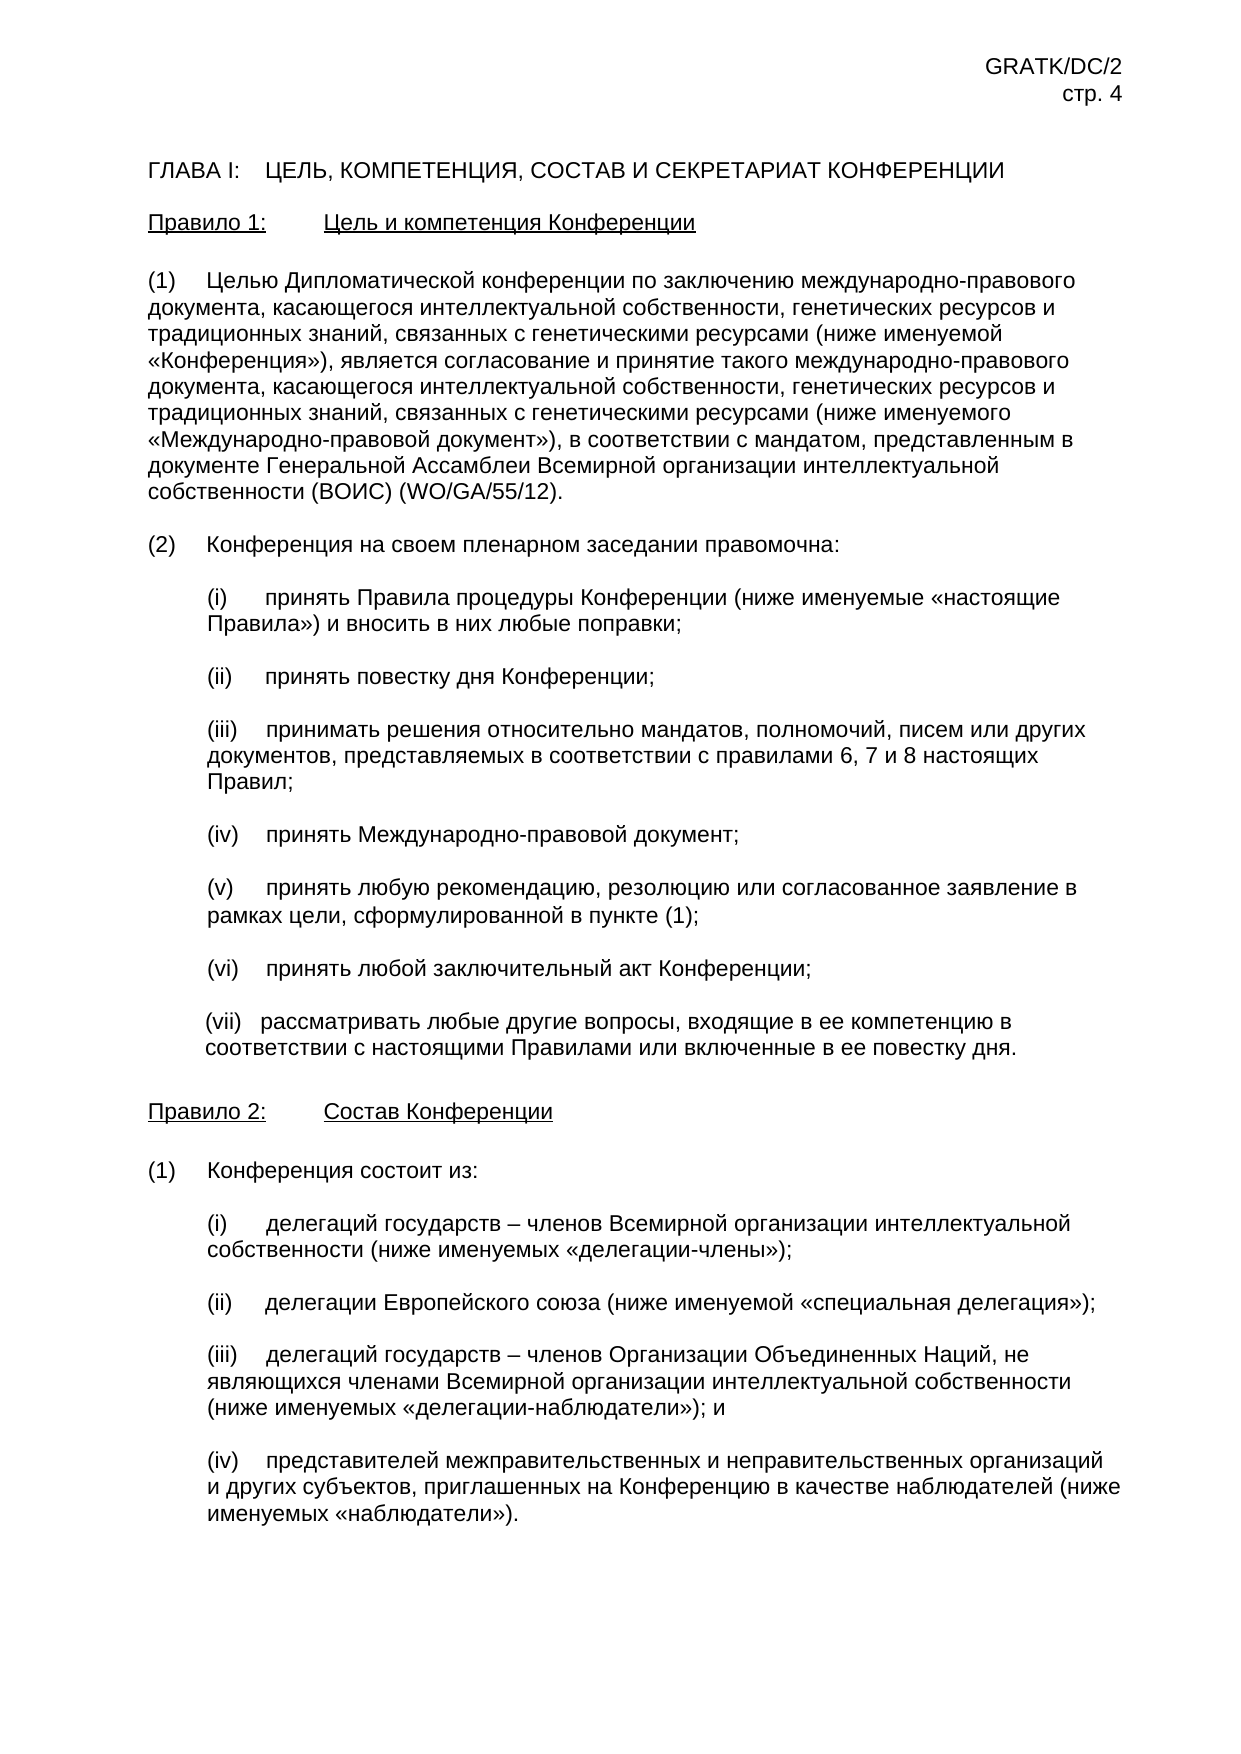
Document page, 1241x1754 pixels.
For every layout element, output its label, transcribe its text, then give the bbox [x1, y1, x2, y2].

text (ii) делегации Европейского союза (ниже именуемой «специальная делегация»); [148, 1289, 1122, 1315]
text (iv) представителей межправительственных и неправительственных организаций и других субъектов, приглашенных на Конференцию в качестве наблюдателей (ниже именуемых «наблюдатели»). [148, 1447, 1122, 1526]
text (ii) принять повестку дня Конференции; [207, 663, 1122, 689]
subtitle ГЛАВА I: ЦЕЛЬ, КОМПЕТЕНЦИЯ, СОСТАВ И СЕКРЕТАРИАТ КОНФЕРЕНЦИИ [148, 157, 1122, 183]
text (1) Конференция состоит из: [148, 1157, 1122, 1183]
text (iv) принять Международно-правовой документ; [207, 821, 1122, 847]
list рассматривать любые другие вопросы, входящие в ее компетенцию в соответствии с настоящими Правилами или включенные в ее повестку дня. [205, 1008, 1122, 1061]
text (v) принять любую рекомендацию, резолюцию или согласованное заявление в рамках цели, сформулированной в пункте (1); [207, 874, 1122, 929]
text (iii) принимать решения относительно мандатов, полномочий, писем или других документов, представляемых в соответствии с правилами 6, 7 и 8 настоящих Правил; [207, 716, 1122, 794]
text (i) делегаций государств – членов Всемирной организации интеллектуальной собственности (ниже именуемых «делегации-члены»); [207, 1210, 1122, 1262]
subtitle Правило 1: Цель и компетенция Конференции [148, 208, 1122, 235]
subtitle Правило 2: Состав Конференции [148, 1098, 1122, 1124]
text (iii) делегаций государств – членов Организации Объединенных Наций, не являющихся членами Всемирной организации интеллектуальной собственности (ниже именуемых «делегации-наблюдатели»); и [207, 1341, 1122, 1421]
list Целью Дипломатической конференции по заключению международно-правового документа, касающегося интеллектуальной собственности, генетических ресурсов и традиционных знаний, связанных с генетическими ресурсами (ниже именуемой «Конференция»), является согласование и принятие такого международно-правового документа, касающегося интеллектуальной собственности, генетических ресурсов и традиционных знаний, связанных с генетическими ресурсами (ниже именуемого «Международно-правовой документ»), в соответствии с мандатом, представленным в документе Генеральной Ассамблеи Всемирной организации интеллектуальной собственности (ВОИС) (WO/GA/55/12). [148, 267, 1122, 505]
text (2) Конференция на своем пленарном заседании правомочна: [148, 531, 1122, 557]
text (vi) принять любой заключительный акт Конференции; [207, 955, 1122, 981]
text (i) принять Правила процедуры Конференции (ниже именуемые «настоящие Правила») и вносить в них любые поправки; [207, 584, 1122, 636]
